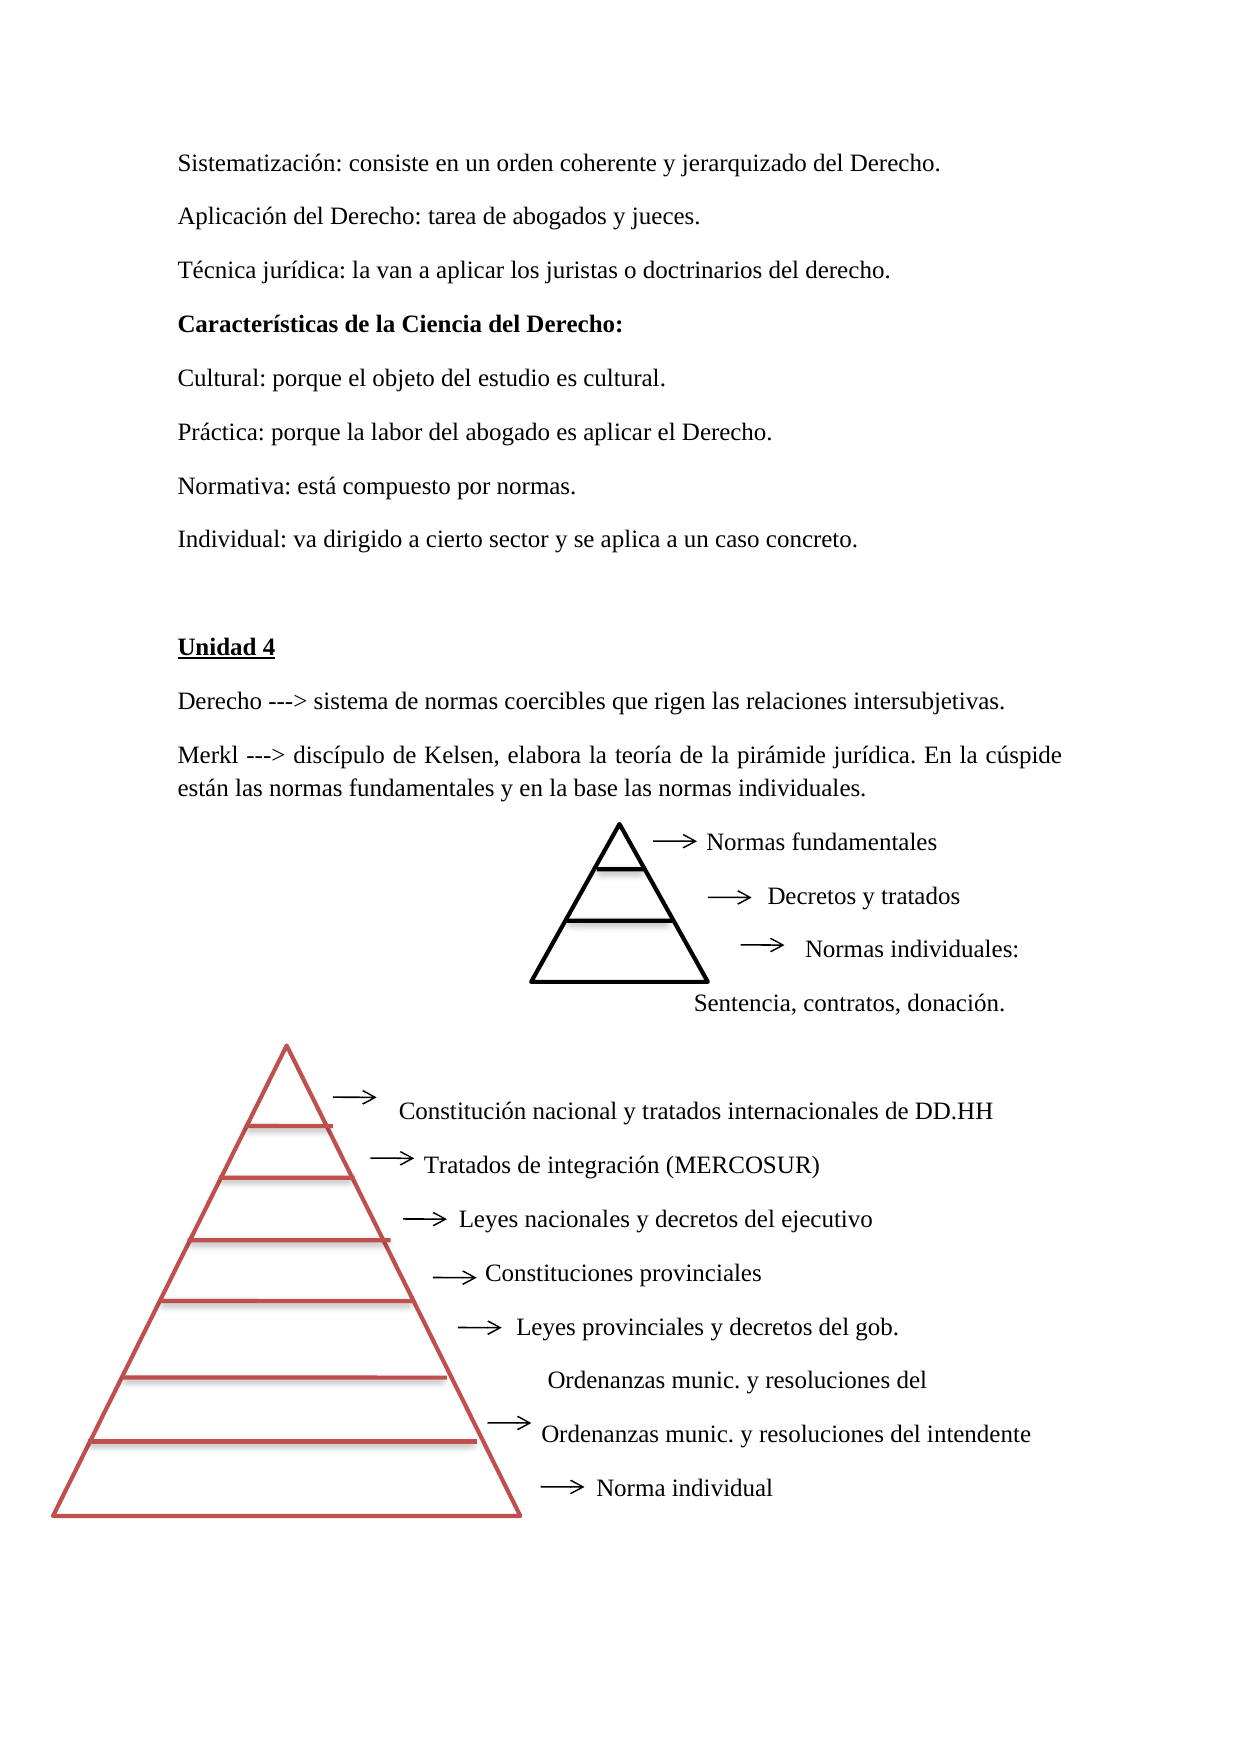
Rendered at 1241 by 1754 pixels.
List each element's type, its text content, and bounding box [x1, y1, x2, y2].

text Sentencia, contratos, donación. [177, 988, 1063, 1017]
text Leyes provinciales y decretos del gob. [422, 1312, 1063, 1340]
text Normativa: está compuesto por normas. [177, 471, 1063, 499]
text Norma individual [502, 1473, 1063, 1502]
text Aplicación del Derecho: tarea de abogados y jueces. [177, 201, 1063, 230]
text Normas fundamentales [693, 827, 1063, 856]
text Constitución nacional y tratados internacionales de DD.HH [325, 1096, 1063, 1125]
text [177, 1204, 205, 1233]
text Decretos y tratados [177, 881, 584, 909]
text Técnica jurídica: la van a aplicar los juristas o doctrinarios del derecho. [177, 255, 1063, 284]
text Decretos y tratados [655, 881, 1063, 909]
text Ordenanzas munic. y resoluciones del [449, 1365, 1063, 1394]
text Unidad 4 [177, 632, 1063, 661]
text Individual: va dirigido a cierto sector y se aplica a un caso concreto. [177, 524, 1063, 553]
text dente Ordenanzas munic. y resoluciones del intendente [475, 1419, 1063, 1448]
text Normas individuales: [684, 934, 1063, 963]
text Leyes nacionales y decretos del ejecutivo [369, 1204, 1063, 1233]
text Sistematización: consiste en un orden coherente y jerarquizado del Derecho. [177, 148, 1063, 176]
text Constituciones provinciales [396, 1258, 1063, 1286]
text Derecho ---> sistema de normas coercibles que rigen las relaciones intersubjetivas. [177, 686, 1063, 715]
text Tratados de integración (MERCOSUR) [342, 1150, 1063, 1179]
text Práctica: porque la labor del abogado es aplicar el Derecho. [177, 417, 1063, 446]
text Cultural: porque el objeto del estudio es cultural. [177, 363, 1063, 392]
text Normas individuales: [177, 934, 554, 963]
text Merkl ---> discípulo de Kelsen, elabora la teoría de la pirámide jurídica. En la cúspide están las normas fundamentales y en la base las normas individuales. [177, 740, 1063, 802]
text Características de la Ciencia del Derecho: [177, 309, 1063, 338]
